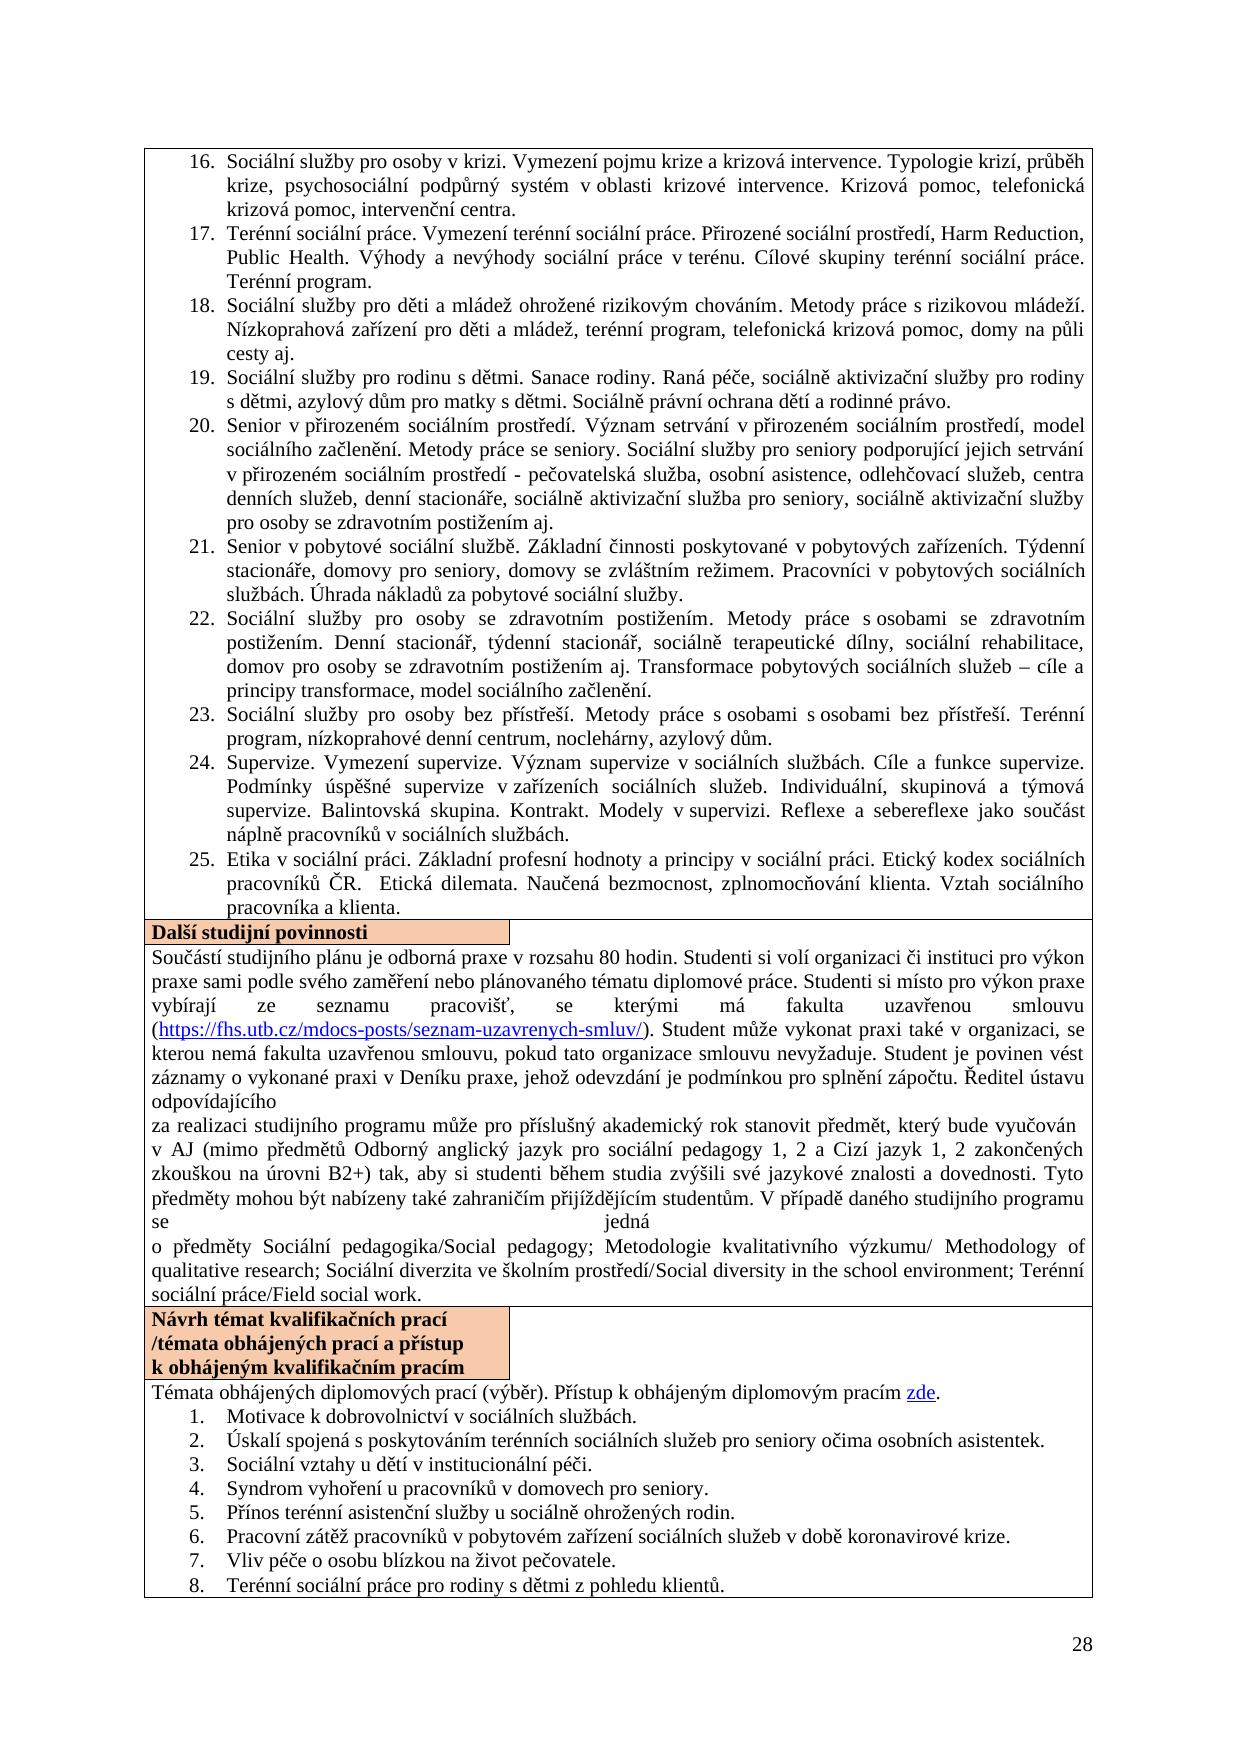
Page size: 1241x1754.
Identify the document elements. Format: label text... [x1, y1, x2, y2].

table_cell [510, 920, 1092, 944]
table_cell Návrh témat kvalifikačních prací /témata obhájených prací a přístup k obhájeným kvalifikačním pracím [145, 1307, 509, 1379]
table_cell Další studijní povinnosti [145, 920, 509, 944]
table_cell Součástí studijního plánu je odborná praxe v rozsahu 80 hodin. Studenti si volí organizaci či instituci pro výkon praxe sami podle svého zaměření nebo plánovaného tématu diplomové práce. Studenti si místo pro výkon praxe vybírají ze seznamu pracovišť, se kterými má fakulta uzavřenou smlouvu (https://fhs.utb.cz/mdocs-posts/seznam-uzavrenych-smluv/). Student může vykonat praxi také v organizaci, se kterou nemá fakulta uzavřenou smlouvu, pokud tato organizace smlouvu nevyžaduje. Student je povinen vést záznamy o vykonané praxi v Deníku praxe, jehož odevzdání je podmínkou pro splnění zápočtu. Ředitel ústavu odpovídajícího za realizaci studijního programu může pro příslušný akademický rok stanovit předmět, který bude vyučován v AJ (mimo předmětů Odborný anglický jazyk pro sociální pedagogy 1, 2 a Cizí jazyk 1, 2 zakončených zkouškou na úrovni B2+) tak, aby si studenti během studia zvýšili své jazykové znalosti a dovednosti. Tyto předměty mohou být nabízeny také zahraničím přijíždějícím studentům. V případě daného studijního programu se jedná o předměty Sociální pedagogika/Social pedagogy; Metodologie kvalitativního výzkumu/ Methodology of qualitative research; Sociální diverzita ve školním prostředí/Social diversity in the school environment; Terénní sociální práce/Field social work. [145, 944, 1092, 1306]
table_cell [145, 149, 1092, 919]
table_cell [510, 1307, 1092, 1379]
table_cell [145, 1379, 1092, 1597]
